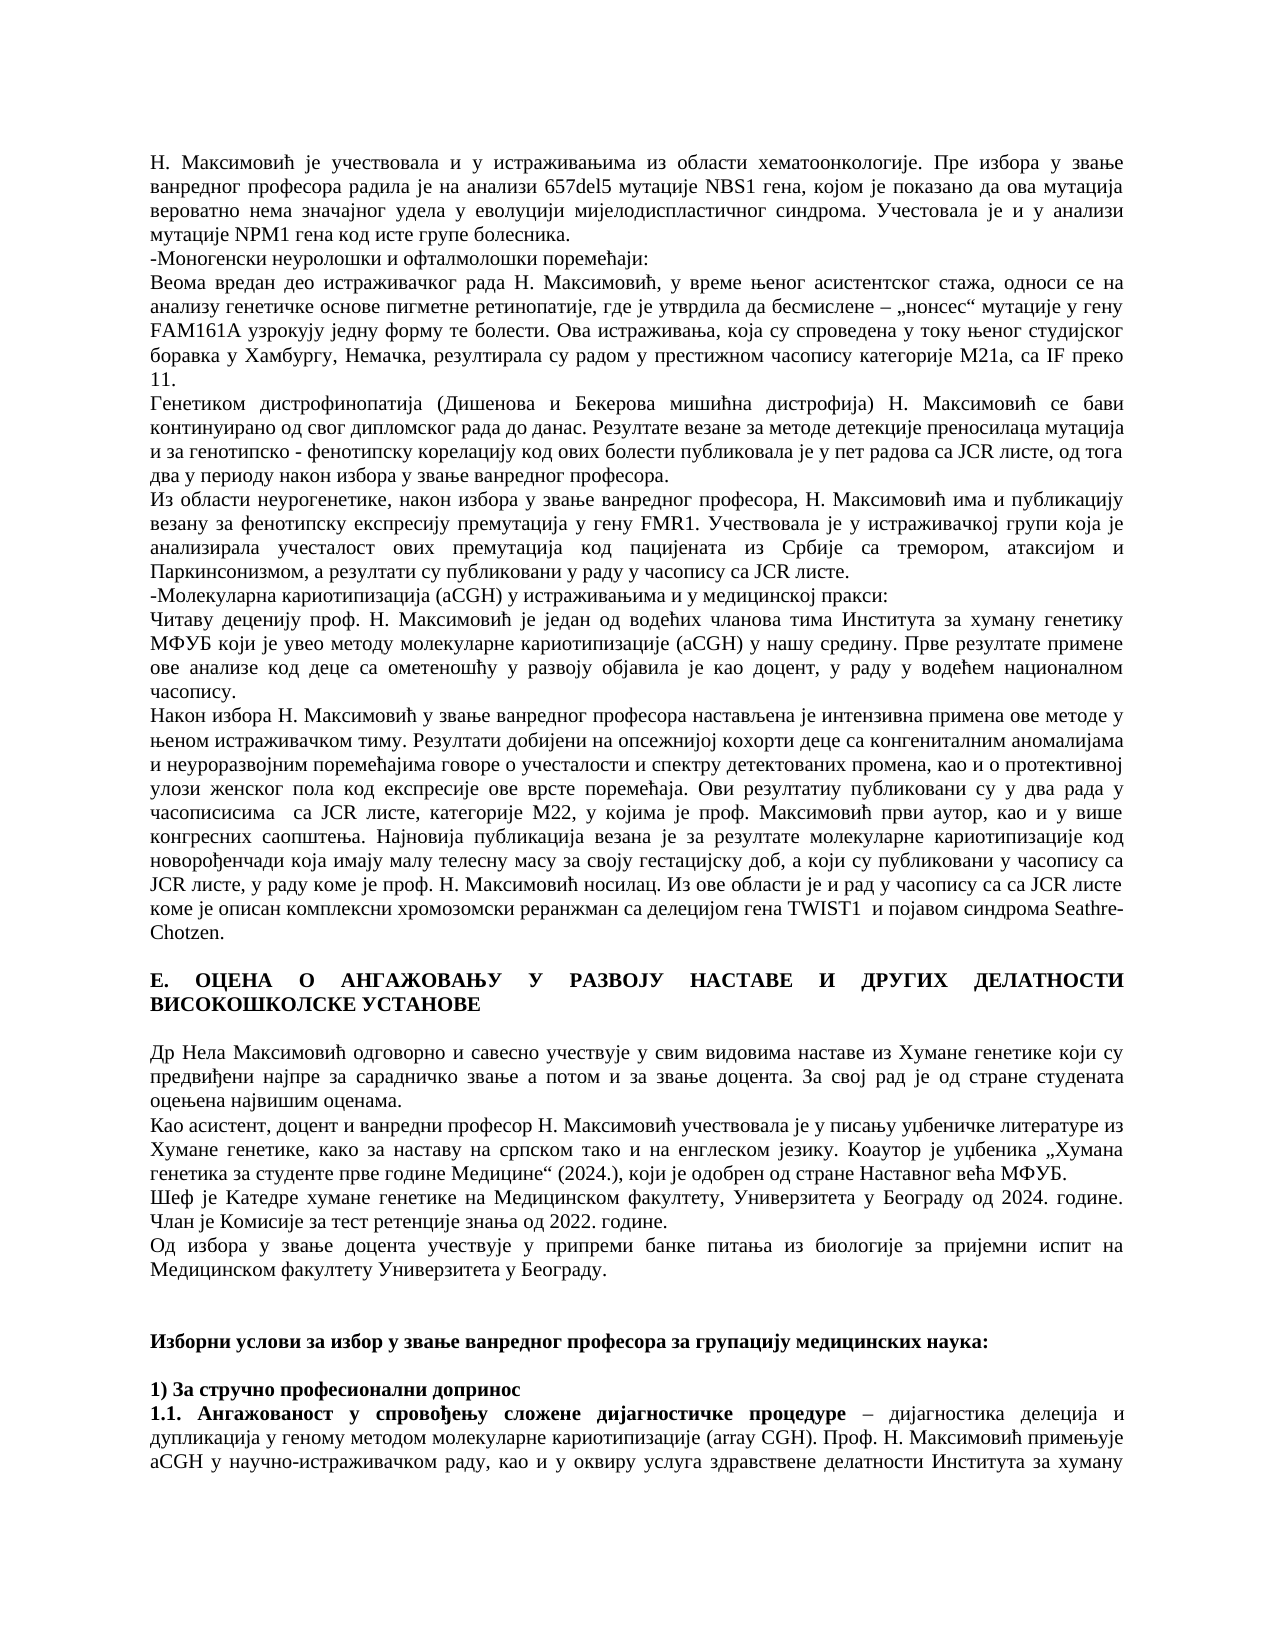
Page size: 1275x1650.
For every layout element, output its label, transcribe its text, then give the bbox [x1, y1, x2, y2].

text 1) За стручно професионални допринос [150, 1377, 1125, 1401]
text -Моногенски неуролошки и офталмолошки поремећаји: [150, 246, 1125, 270]
text Веома вредан део истраживачког рада Н. Максимовић, у време њеног асистентског стажа, односи се на анализу генетичке основе пигметне ретинопатије, где је утврдила да бесмислене – „нонсес“ мутације у гену FAM161A узрокују једну форму те болести. Ова истраживања, која су спроведена у току њеног студијског боравка у Хамбургу, Немачка, резултирала су радом у престижном часопису категорије М21а, са IF преко 11. [150, 270, 1125, 391]
text Генетиком дистрофинопатија (Дишенова и Бекерова мишићна дистрофија) Н. Максимовић се бави континуирано од свог дипломског рада до данас. Резултате везане за методе детекције преносилаца мутација и за генотипско - фенотипску корелацију код ових болести публиковала је у пет радова са JCR листе, од тога два у периоду након избора у звање ванредног професора. [150, 391, 1125, 487]
text Е. ОЦЕНА О АНГАЖОВАЊУ У РАЗВОЈУ НАСТАВЕ И ДРУГИХ ДЕЛАТНОСТИ ВИСОКОШКОЛСКЕ УСТАНОВЕ [150, 968, 1125, 1016]
text Читаву деценију проф. Н. Максимовић је један од водећих чланова тима Института за хуману генетику МФУБ који је увео методу молекуларне кариотипизације (aCGH) у нашу средину. Прве резултате примене ове анализе код деце са ометеношћу у развоју објавила је као доцент, у раду у водећем националном часопису. [150, 607, 1125, 703]
text Од избора у звање доцента учествује у припреми банке питања из биологије за пријемни испит на Медицинском факултету Универзитета у Београду. [150, 1233, 1125, 1281]
text Н. Максимовић је учествовала и у истраживањима из области хематоонкологије. Пре избора у звање ванредног професора радила је на анализи 657del5 мутације NBS1 гена, којом је показано да ова мутација вероватно нема значајног удела у еволуцији мијелодиспластичног синдрома. Учестовала је и у анализи мутације NPM1 гена код исте групе болесника. [150, 150, 1125, 246]
text Др Нела Максимовић одговорно и савесно учествује у свим видовима наставе из Хумане генетике који су предвиђени најпре за сарадничко звање а потом и за звање доцента. За свој рад је од стране студената оцењена највишим оценама. [150, 1040, 1125, 1112]
text Из области неурогенетике, након избора у звање ванредног професора, Н. Максимовић има и публикацију везану за фенотипску експресију премутација у гену FMR1. Учествовала је у истраживачкој групи која је анализирала учесталост ових премутација код пацијената из Србије са тремором, атаксијом и Паркинсонизмом, а резултати су публиковани у раду у часопису са JCR листе. [150, 487, 1125, 583]
text Као асистент, доцент и ванредни професор Н. Максимовић учествовала је у писању уџбеничке литературе из Хумане генетике, како за наставу на српском тако и на енглеском језику. Коаутор је уџбеника „Хумана генетика за студенте прве године Медицине“ (2024.), који је одобрен од стране Наставног већа МФУБ. [150, 1112, 1125, 1185]
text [150, 1401, 1125, 1473]
text Шеф je Kатедре хумане генетике на Медицинском факултету, Универзитета у Београду од 2024. године. Члан је Комисије за тест ретенције знања од 2022. године. [150, 1185, 1125, 1233]
text -Молекуларна кариотипизација (aCGH) у истраживањима и у медицинској пракси: [150, 583, 1125, 607]
text Изборни услови за избор у звање ванредног професора за групацију медицинских наука: [150, 1329, 1125, 1353]
text Након избора Н. Максимовић у звање ванредног професора настављена је интензивна примена ове методе у њеном истраживачком тиму. Резултати добијени на опсежнијој кохорти деце са конгениталним аномалијама и неуроразвојним поремећајима говоре о учесталости и спектру детектованих промена, као и о протективној улози женског пола код експресије ове врсте поремећаја. Ови резултатиу публиковани су у два рада у часописисима са JCR листе, категорије М22, у којима је проф. Максимовић први аутор, као и у више конгресних саопштења. Најновија публикација везана је за резултате молекуларне кариотипизације код новорођенчади која имају малу телесну масу за своју гестацијску доб, а који су публиковани у часопису са JCR листе, у раду коме је проф. Н. Максимовић носилац. Из ове области је и рад у часопису са са JCR листе коме је описан комплексни хромозомски реранжман са делецијом гена TWIST1 и појавом синдрома Seathre-Chotzen. [150, 703, 1125, 944]
